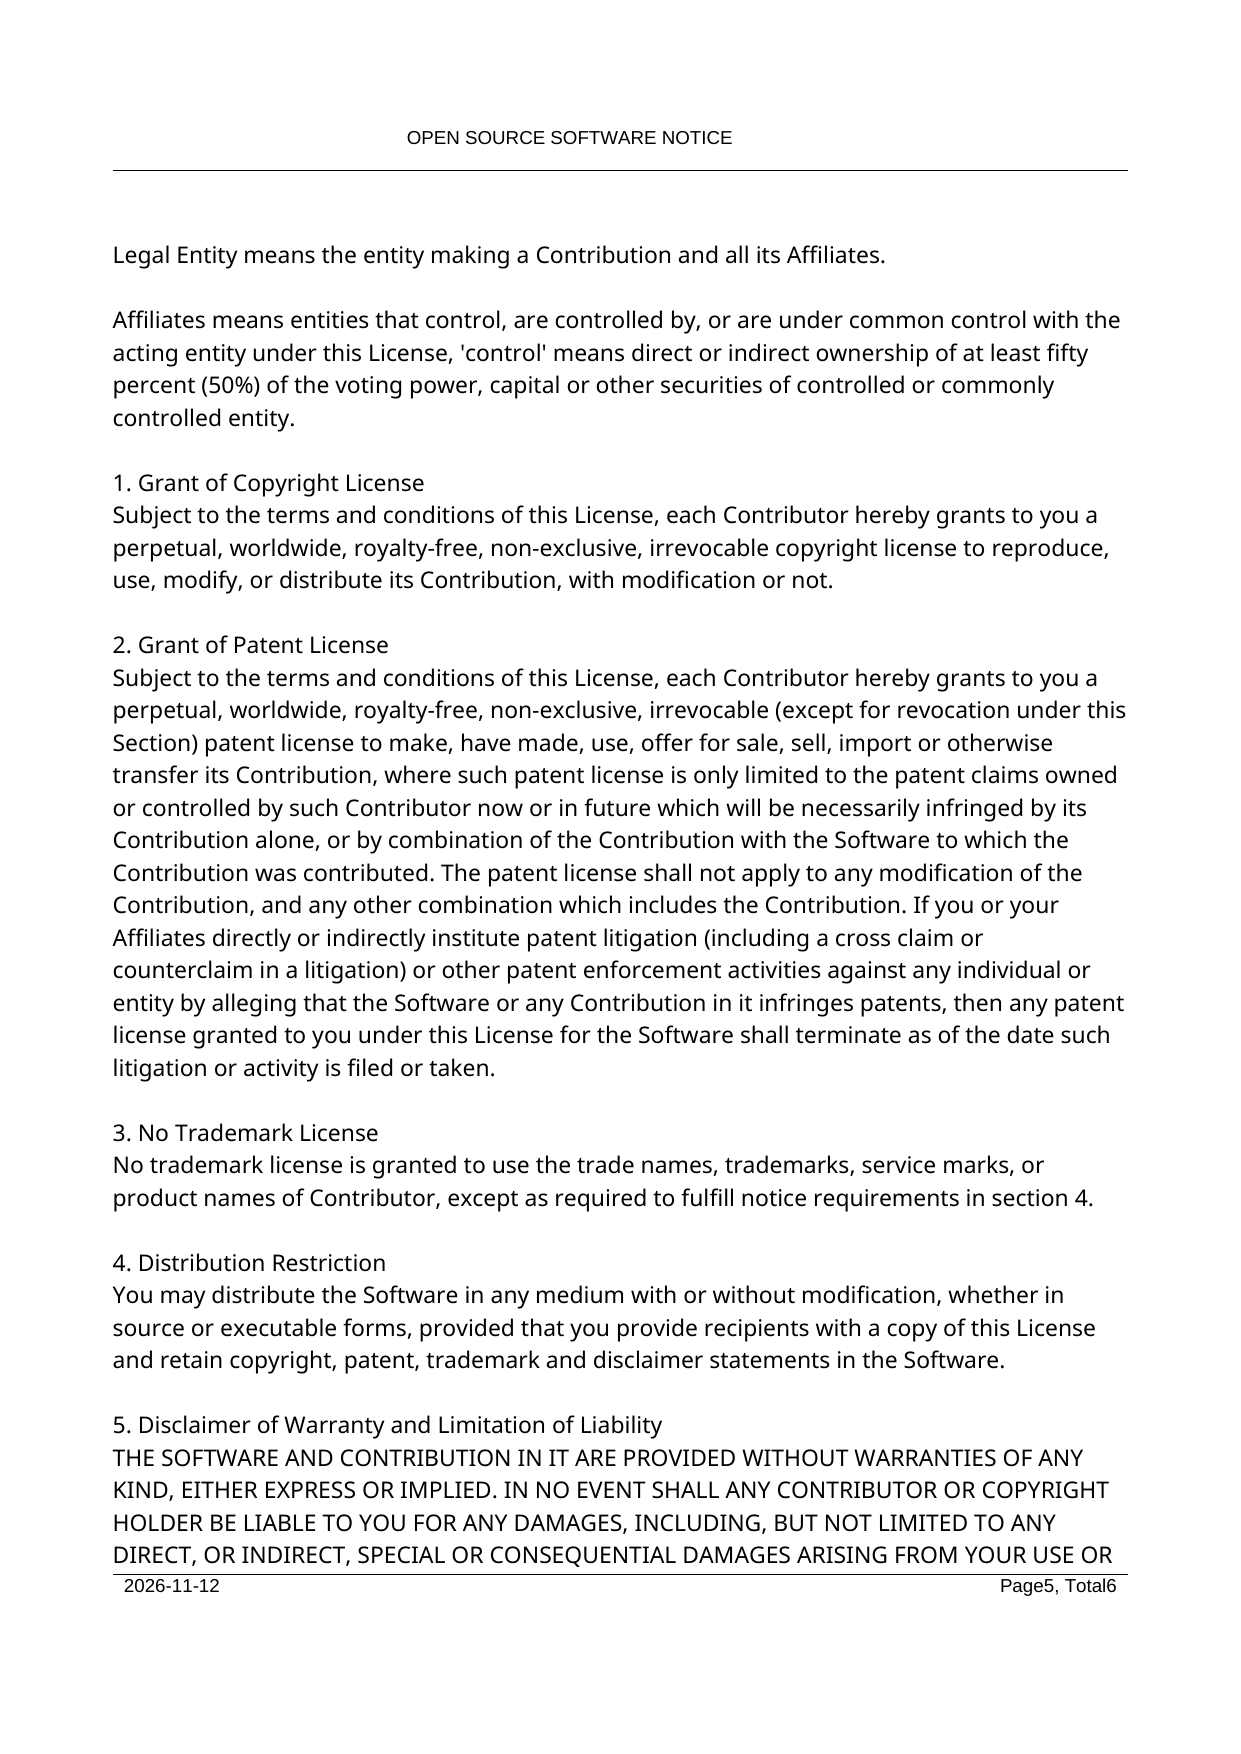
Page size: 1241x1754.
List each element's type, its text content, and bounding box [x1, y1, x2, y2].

text 1. Grant of Copyright License [112, 466, 1128, 499]
text 5. Disclaimer of Warranty and Limitation of Liability [112, 1409, 1128, 1441]
text Subject to the terms and conditions of this License, each Contributor hereby grants to you a perpetual, worldwide, royalty-free, non-exclusive, irrevocable copyright license to reproduce, use, modify, or distribute its Contribution, with modification or not. [112, 499, 1128, 596]
text Affiliates means entities that control, are controlled by, or are under common control with the acting entity under this License, 'control' means direct or indirect ownership of at least fifty percent (50%) of the voting power, capital or other securities of controlled or commonly controlled entity. [112, 304, 1128, 434]
text 2. Grant of Patent License [112, 629, 1128, 661]
text No trademark license is granted to use the trade names, trademarks, service marks, or product names of Contributor, except as required to fulfill notice requirements in section 4. [112, 1149, 1128, 1214]
text Subject to the terms and conditions of this License, each Contributor hereby grants to you a perpetual, worldwide, royalty-free, non-exclusive, irrevocable (except for revocation under this Section) patent license to make, have made, use, offer for sale, sell, import or otherwise transfer its Contribution, where such patent license is only limited to the patent claims owned or controlled by such Contributor now or in future which will be necessarily infringed by its Contribution alone, or by combination of the Contribution with the Software to which the Contribution was contributed. The patent license shall not apply to any modification of the Contribution, and any other combination which includes the Contribution. If you or your Affiliates directly or indirectly institute patent litigation (including a cross claim or counterclaim in a litigation) or other patent enforcement activities against any individual or entity by alleging that the Software or any Contribution in it infringes patents, then any patent license granted to you under this License for the Software shall terminate as of the date such litigation or activity is filed or taken. [112, 661, 1128, 1084]
text Legal Entity means the entity making a Contribution and all its Affiliates. [112, 239, 1128, 271]
text 3. No Trademark License [112, 1116, 1128, 1149]
text 4. Distribution Restriction [112, 1246, 1128, 1279]
text You may distribute the Software in any medium with or without modification, whether in source or executable forms, provided that you provide recipients with a copy of this License and retain copyright, patent, trademark and disclaimer statements in the Software. [112, 1279, 1128, 1376]
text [112, 1441, 1128, 1571]
